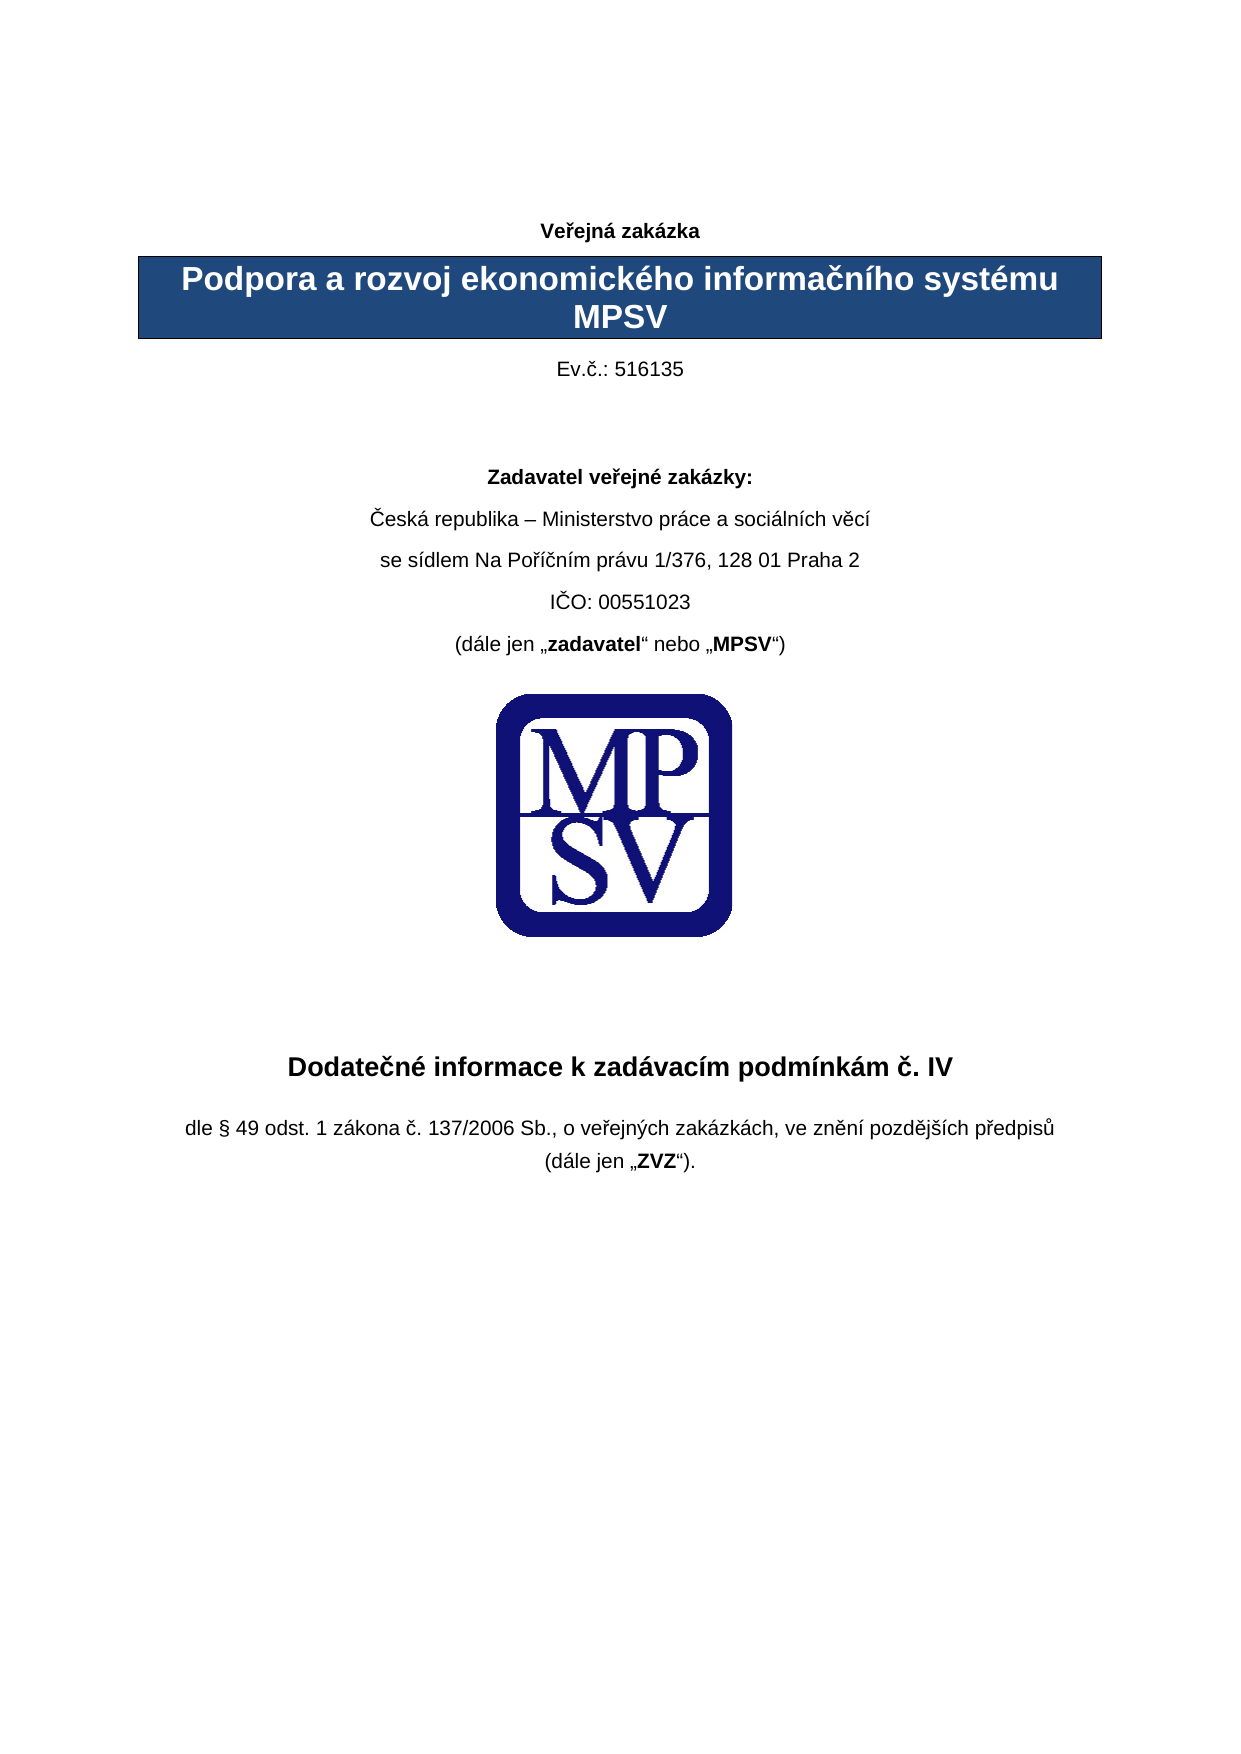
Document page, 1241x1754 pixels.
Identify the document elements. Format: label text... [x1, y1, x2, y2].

text (dále jen „zadavatel“ nebo „MPSV“) [148, 626, 1093, 656]
text se sídlem Na Poříčním právu 1/376, 128 01 Praha 2 [148, 543, 1093, 572]
text Zadavatel veřejné zakázky: [148, 460, 1093, 489]
text Česká republika – Ministerstvo práce a sociálních věcí [148, 501, 1093, 531]
picture [496, 694, 733, 937]
text Podpora a rozvoj ekonomického informačního systému MPSV [139, 257, 1101, 338]
text Ev.č.: 516135 [148, 351, 1093, 381]
text Veřejná zakázka [148, 214, 1093, 243]
text (dále jen „ZVZ“). [148, 1140, 1093, 1173]
text IČO: 00551023 [148, 585, 1093, 614]
text Dodatečné informace k zadávacím podmínkám č. IV [148, 1051, 1093, 1083]
text dle § 49 odst. 1 zákona č. 137/2006 Sb., o veřejných zakázkách, ve znění pozdějších předpisů [148, 1107, 1093, 1140]
